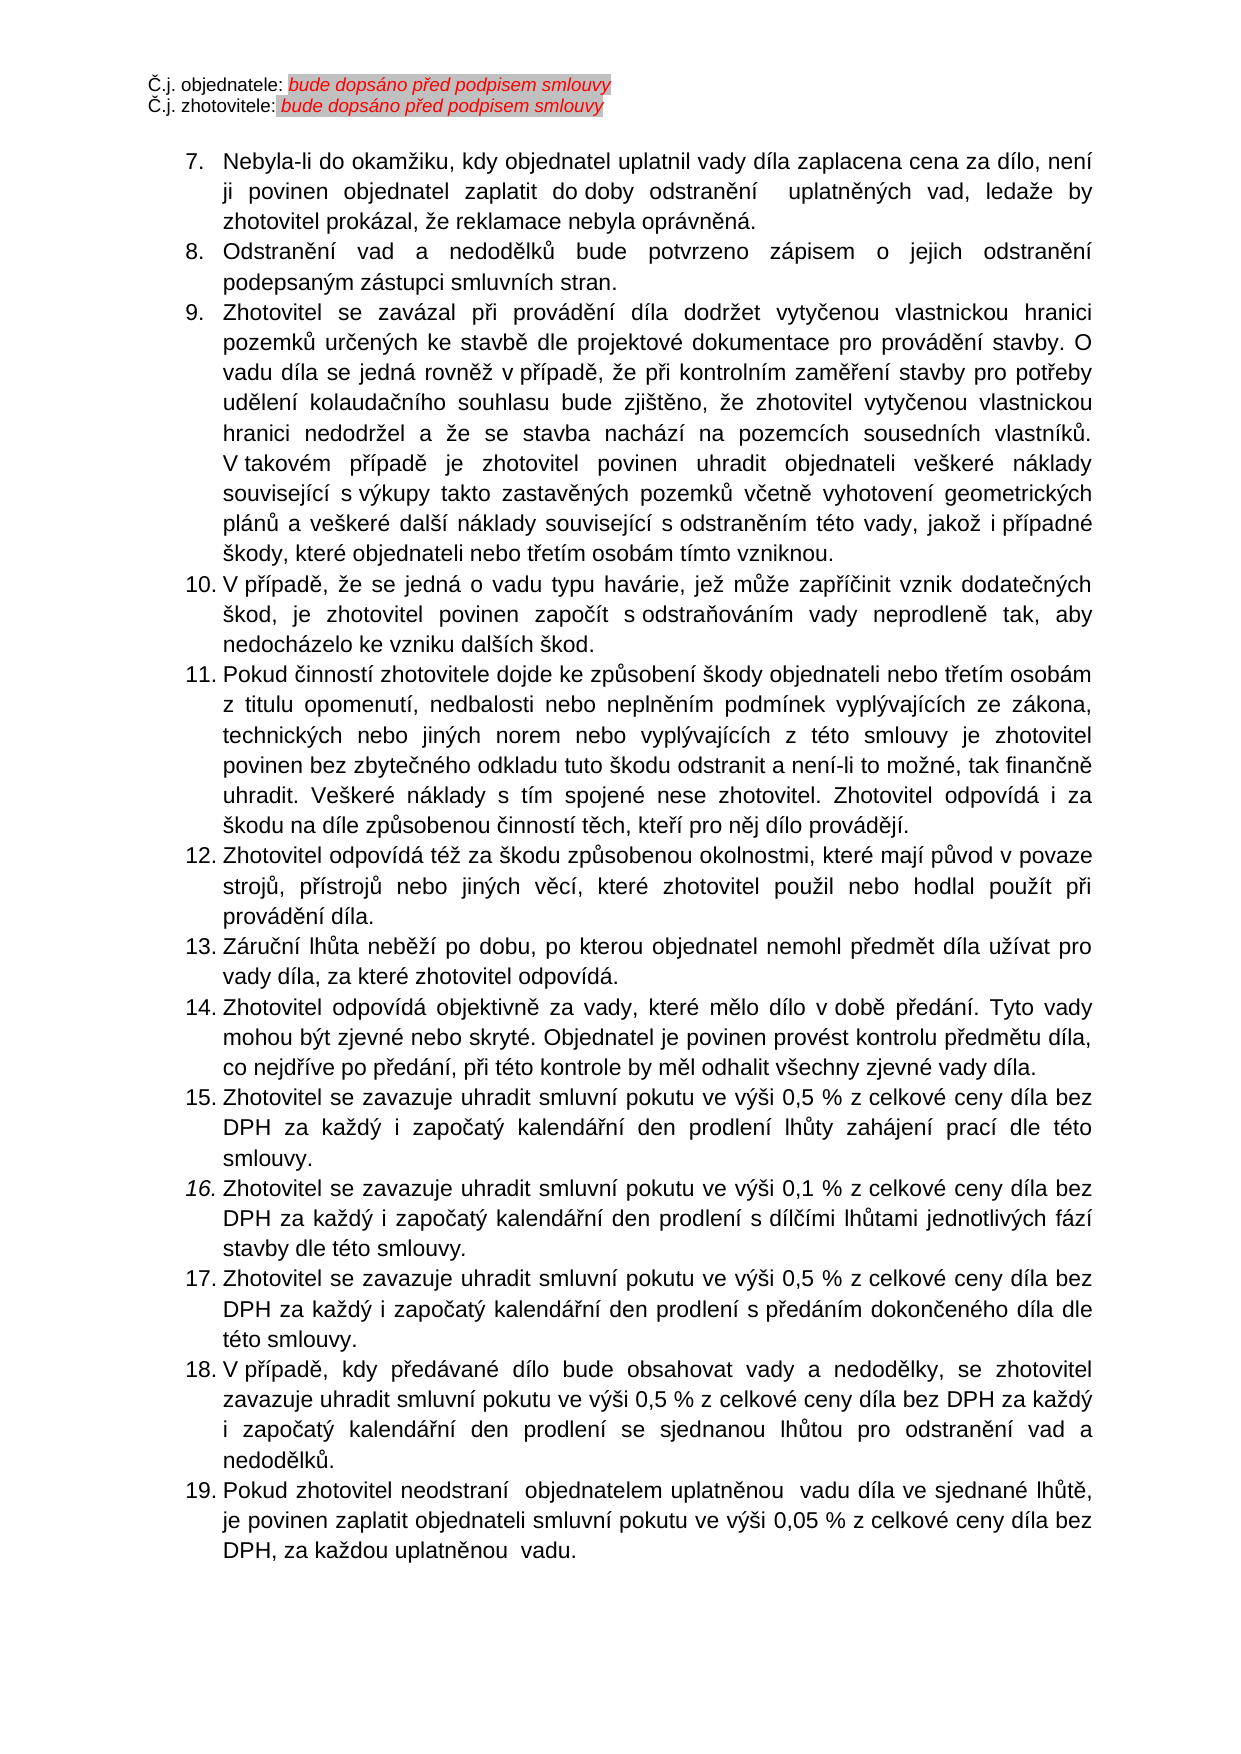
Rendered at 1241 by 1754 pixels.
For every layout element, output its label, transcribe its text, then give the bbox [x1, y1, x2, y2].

list V případě, kdy předávané dílo bude obsahovat vady a nedodělky, se zhotovitel zavazuje uhradit smluvní pokutu ve výši 0,5 % z celkové ceny díla bez DPH za každý i započatý kalendářní den prodlení se sjednanou lhůtou pro odstranění vad a nedodělků. [185, 1356, 1093, 1473]
list Zhotovitel se zavázal při provádění díla dodržet vytyčenou vlastnickou hranici pozemků určených ke stavbě dle projektové dokumentace pro provádění stavby. O vadu díla se jedná rovněž v případě, že při kontrolním zaměření stavby pro potřeby udělení kolaudačního souhlasu bude zjištěno, že zhotovitel vytyčenou vlastnickou hranici nedodržel a že se stavba nachází na pozemcích sousedních vlastníků. V takovém případě je zhotovitel povinen uhradit objednateli veškeré náklady související s výkupy takto zastavěných pozemků včetně vyhotovení geometrických plánů a veškeré další náklady související s odstraněním této vady, jakož i případné škody, které objednateli nebo třetím osobám tímto vzniknou. [185, 299, 1093, 567]
list V případě, že se jedná o vadu typu havárie, jež může zapříčinit vznik dodatečných škod, je zhotovitel povinen započít s odstraňováním vady neprodleně tak, aby nedocházelo ke vzniku dalších škod. [185, 571, 1093, 657]
list Pokud zhotovitel neodstraní objednatelem uplatněnou vadu díla ve sjednané lhůtě, je povinen zaplatit objednateli smluvní pokutu ve výši 0,05 % z celkové ceny díla bez DPH, za každou uplatněnou vadu. [185, 1477, 1093, 1563]
list Zhotovitel odpovídá též za škodu způsobenou okolnostmi, které mají původ v povaze strojů, přístrojů nebo jiných věcí, které zhotovitel použil nebo hodlal použít při provádění díla. [185, 842, 1093, 929]
list Záruční lhůta neběží po dobu, po kterou objednatel nemohl předmět díla užívat pro vady díla, za které zhotovitel odpovídá. [185, 933, 1093, 989]
list Zhotovitel odpovídá objektivně za vady, které mělo dílo v době předání. Tyto vady mohou být zjevné nebo skryté. Objednatel je povinen provést kontrolu předmětu díla, co nejdříve po předání, při této kontrole by měl odhalit všechny zjevné vady díla. [185, 993, 1093, 1080]
list Zhotovitel se zavazuje uhradit smluvní pokutu ve výši 0,1 % z celkové ceny díla bez DPH za každý i započatý kalendářní den prodlení s dílčími lhůtami jednotlivých fází stavby dle této smlouvy. [185, 1175, 1093, 1261]
list Pokud činností zhotovitele dojde ke způsobení škody objednateli nebo třetím osobám z titulu opomenutí, nedbalosti nebo neplněním podmínek vyplývajících ze zákona, technických nebo jiných norem nebo vyplývajících z této smlouvy je zhotovitel povinen bez zbytečného odkladu tuto škodu odstranit a není-li to možné, tak finančně uhradit. Veškeré náklady s tím spojené nese zhotovitel. Zhotovitel odpovídá i za škodu na díle způsobenou činností těch, kteří pro něj dílo provádějí. [185, 661, 1093, 838]
list Odstranění vad a nedodělků bude potvrzeno zápisem o jejich odstranění podepsaným zástupci smluvních stran. [185, 238, 1093, 295]
list Zhotovitel se zavazuje uhradit smluvní pokutu ve výši 0,5 % z celkové ceny díla bez DPH za každý i započatý kalendářní den prodlení s předáním dokončeného díla dle této smlouvy. [185, 1265, 1093, 1352]
list Nebyla-li do okamžiku, kdy objednatel uplatnil vady díla zaplacena cena za dílo, není ji povinen objednatel zaplatit do doby odstranění uplatněných vad, ledaže by zhotovitel prokázal, že reklamace nebyla oprávněná. [185, 148, 1093, 234]
list Zhotovitel se zavazuje uhradit smluvní pokutu ve výši 0,5 % z celkové ceny díla bez DPH za každý i započatý kalendářní den prodlení lhůty zahájení prací dle této smlouvy. [185, 1084, 1093, 1171]
